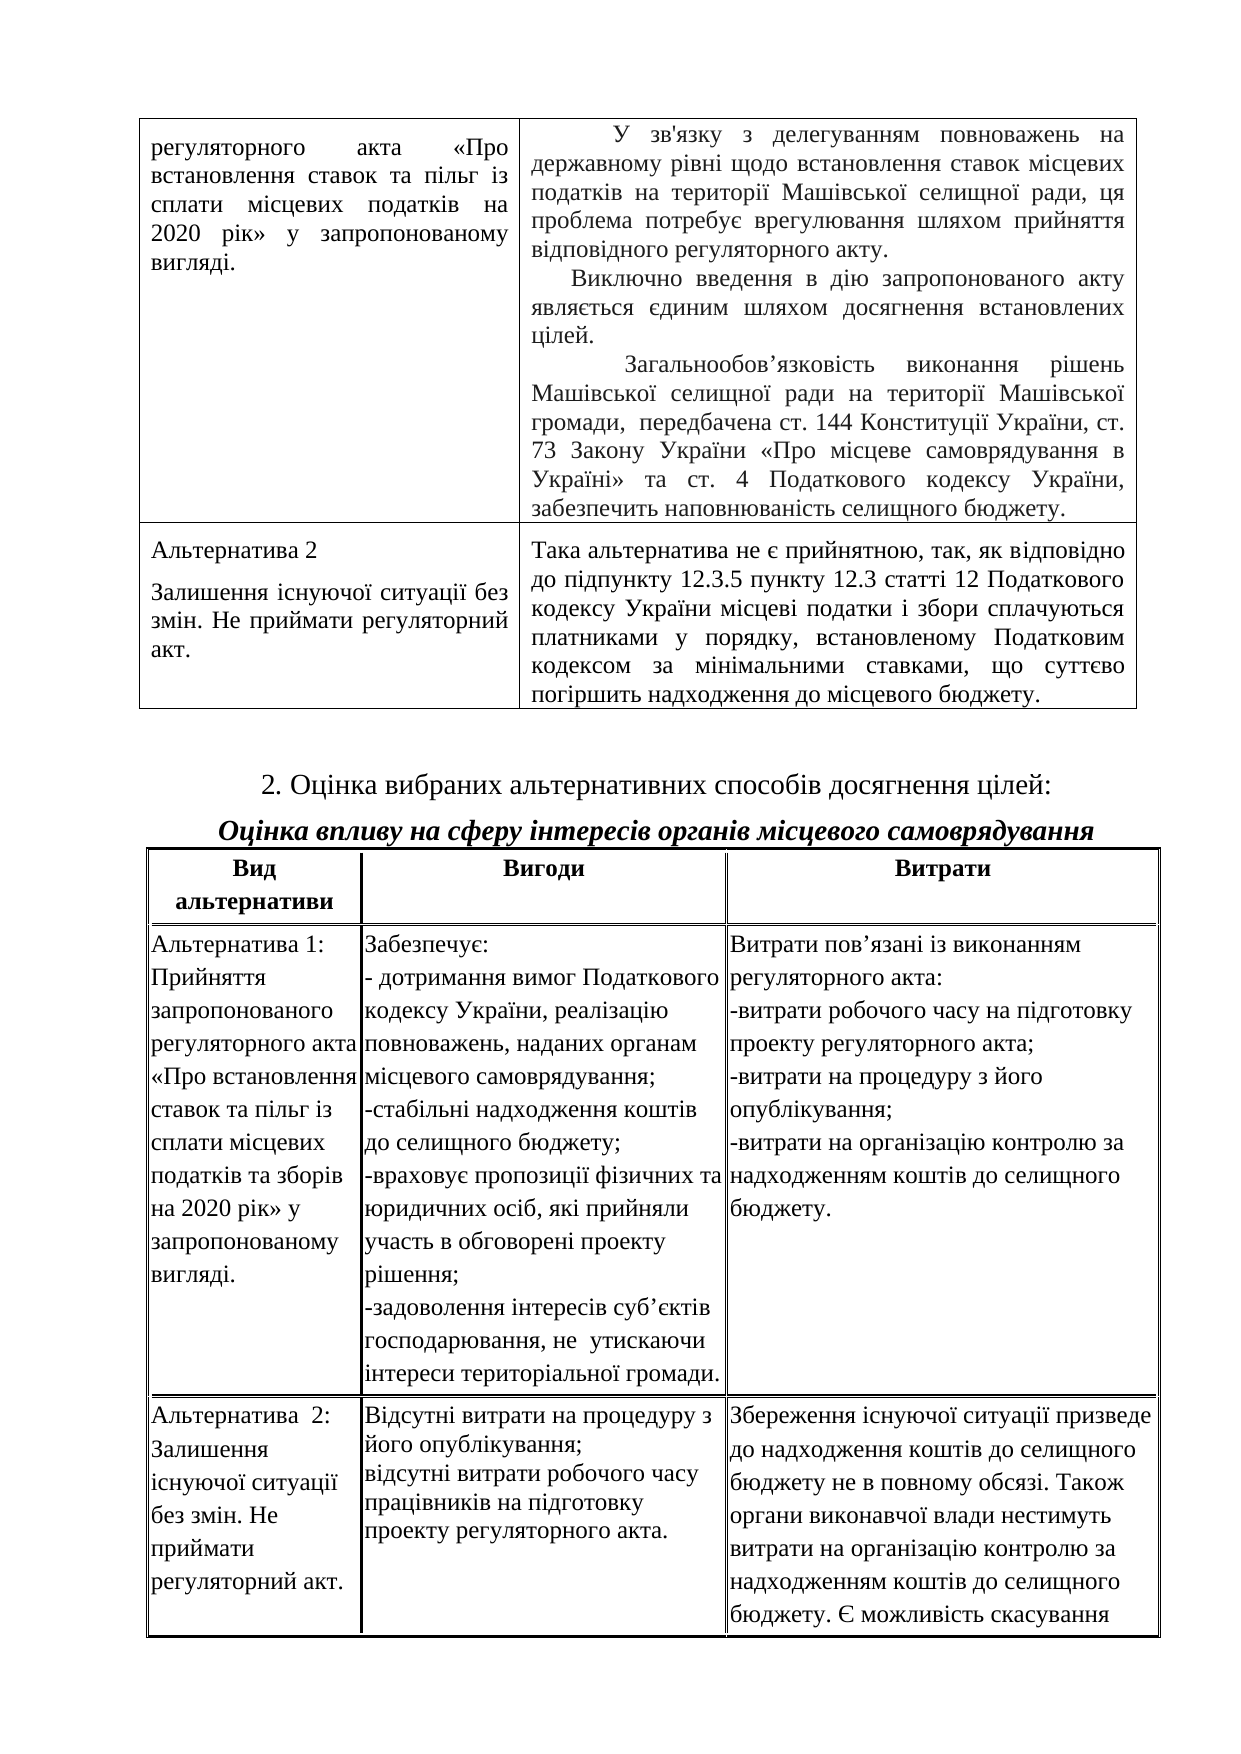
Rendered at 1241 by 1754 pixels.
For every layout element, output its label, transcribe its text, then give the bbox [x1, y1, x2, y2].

table_cell Альтернатива 2 Залишення існуючої ситуації без змін. Не приймати регуляторний акт. [140, 523, 519, 708]
table_header Витрати [726, 850, 1158, 922]
table_header Вид альтернативи [149, 850, 361, 922]
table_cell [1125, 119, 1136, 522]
text 2. Оцінка вибраних альтернативних способів досягнення цілей: [151, 767, 1162, 801]
text Оцінка впливу на сферу інтересів органів місцевого самоврядування [151, 813, 1162, 847]
table_cell Витрати пов’язані із виконанням регуляторного акта: -витрати робочого часу на підготовку проекту регуляторного акта; -витрати на процедуру з його опублікування; -витрати на організацію контролю за надходженням коштів до селищного бюджету. [728, 923, 1158, 1394]
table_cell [149, 1394, 361, 1635]
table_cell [361, 1398, 726, 1635]
table_header Вигоди [361, 850, 726, 922]
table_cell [140, 119, 519, 522]
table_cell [726, 1394, 1158, 1635]
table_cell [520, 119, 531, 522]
table_cell Така альтернатива не є прийнятною, так, як відповідно до підпункту 12.3.5 пункту 12.3 статті 12 Податкового кодексу України місцеві податки і збори сплачуються платниками у порядку, встановленому Податковим кодексом за мінімальними ставками, що суттєво погіршить надходження до місцевого бюджету. [520, 523, 1136, 708]
table_cell Забезпечує: - дотримання вимог Податкового кодексу України, реалізацію повноважень, наданих органам місцевого самоврядування; -стабільні надходження коштів до селищного бюджету; -враховує пропозиції фізичних та юридичних осіб, які прийняли участь в обговорені проекту рішення; -задоволення інтересів суб’єктів господарювання, не утискаючи інтереси територіальної громади. [363, 926, 725, 1394]
